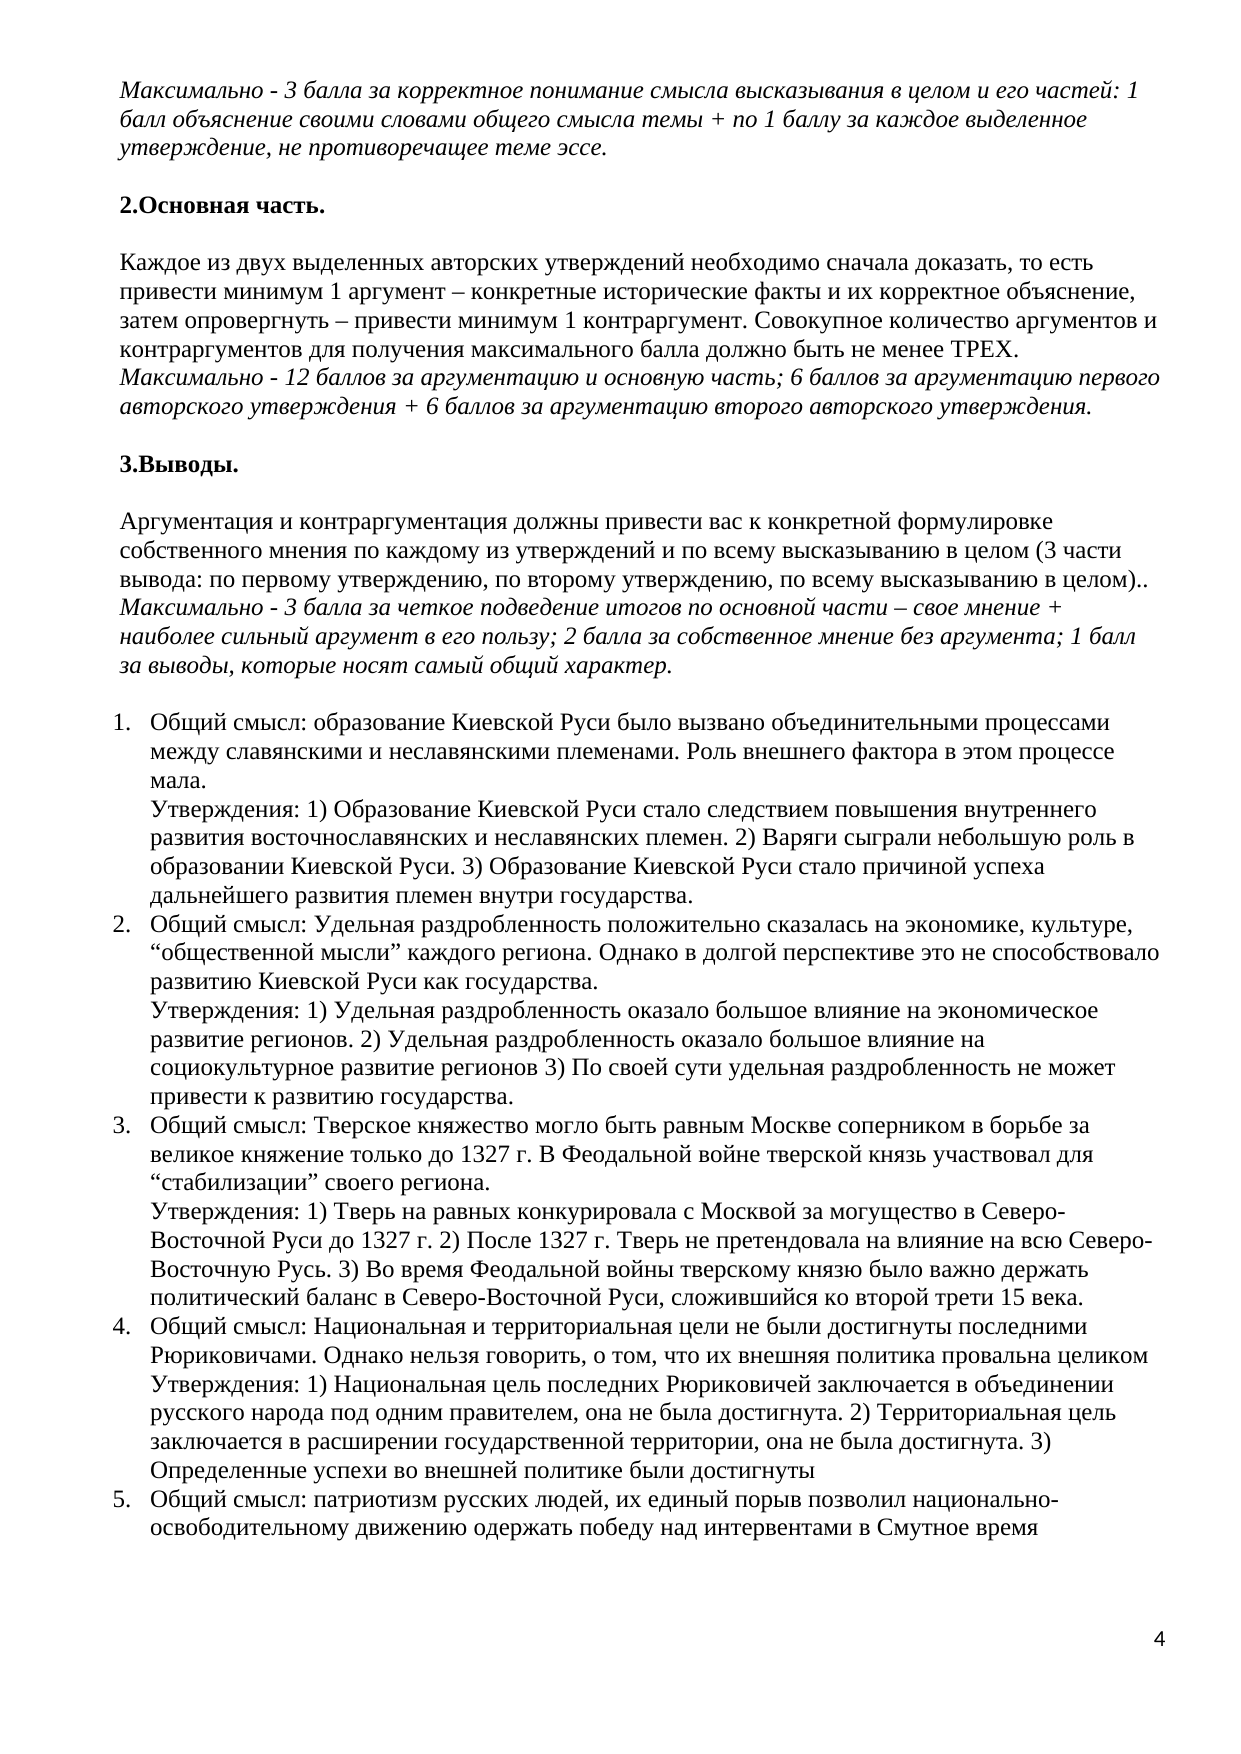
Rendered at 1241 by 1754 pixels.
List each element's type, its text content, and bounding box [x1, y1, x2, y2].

text 3.Выводы. [119, 449, 1165, 477]
text Максимально - 3 балла за корректное понимание смысла высказывания в целом и его частей: 1 балл объяснение своими словами общего смысла темы + по 1 баллу за каждое выделенное утверждение, не противоречащее теме эссе. [119, 75, 1165, 161]
text Утверждения: 1) Образование Киевской Руси стало следствием повышения внутреннего развития восточнославянских и неславянских племен. 2) Варяги сыграли небольшую роль в образовании Киевской Руси. 3) Образование Киевской Руси стало причиной успеха дальнейшего развития племен внутри государства. [150, 794, 1165, 909]
list Общий смысл: Тверское княжество могло быть равным Москве соперником в борьбе за великое княжение только до 1327 г. В Феодальной войне тверской князь участвовал для “стабилизации” своего региона. [112, 1110, 1165, 1196]
list Общий смысл: Национальная и территориальная цели не были достигнуты последними Рюриковичами. Однако нельзя говорить, о том, что их внешняя политика провальна целиком [112, 1311, 1165, 1369]
list Общий смысл: патриотизм русских людей, их единый порыв позволил национально-освободительному движению одержать победу над интервентами в Смутное время [112, 1484, 1165, 1541]
text Утверждения: 1) Национальная цель последних Рюриковичей заключается в объединении русского народа под одним правителем, она не была достигнута. 2) Территориальная цель заключается в расширении государственной территории, она не была достигнута. 3) Определенные успехи во внешней политике были достигнуты [150, 1369, 1165, 1484]
text Аргументация и контраргументация должны привести вас к конкретной формулировке собственного мнения по каждому из утверждений и по всему высказыванию в целом (3 части вывода: по первому утверждению, по второму утверждению, по всему высказыванию в целом).. [119, 506, 1165, 592]
text Каждое из двух выделенных авторских утверждений необходимо сначала доказать, то есть привести минимум 1 аргумент – конкретные исторические факты и их корректное объяснение, затем опровергнуть – привести минимум 1 контраргумент. Совокупное количество аргументов и контраргументов для получения максимального балла должно быть не менее ТРЕХ. [119, 247, 1165, 362]
text Утверждения: 1) Тверь на равных конкурировала с Москвой за могущество в Северо-Восточной Руси до 1327 г. 2) После 1327 г. Тверь не претендовала на влияние на всю Северо-Восточную Русь. 3) Во время Феодальной войны тверскому князю было важно держать политический баланс в Северо-Восточной Руси, сложившийся ко второй трети 15 века. [150, 1196, 1165, 1311]
list Общий смысл: Удельная раздробленность положительно сказалась на экономике, культуре, “общественной мысли” каждого региона. Однако в долгой перспективе это не способствовало развитию Киевской Руси как государства. [112, 909, 1165, 995]
text 2.Основная часть. [119, 190, 1165, 219]
list Общий смысл: образование Киевской Руси было вызвано объединительными процессами между славянскими и неславянскими племенами. Роль внешнего фактора в этом процессе мала. [112, 707, 1165, 794]
text Максимально - 12 баллов за аргументацию и основную часть; 6 баллов за аргументацию первого авторского утверждения + 6 баллов за аргументацию второго авторского утверждения. [119, 362, 1165, 420]
text Максимально - 3 балла за четкое подведение итогов по основной части – свое мнение + наиболее сильный аргумент в его пользу; 2 балла за собственное мнение без аргумента; 1 балл за выводы, которые носят самый общий характер. [119, 592, 1165, 679]
text Утверждения: 1) Удельная раздробленность оказало большое влияние на экономическое развитие регионов. 2) Удельная раздробленность оказало большое влияние на социокультурное развитие регионов 3) По своей сути удельная раздробленность не может привести к развитию государства. [150, 995, 1165, 1110]
